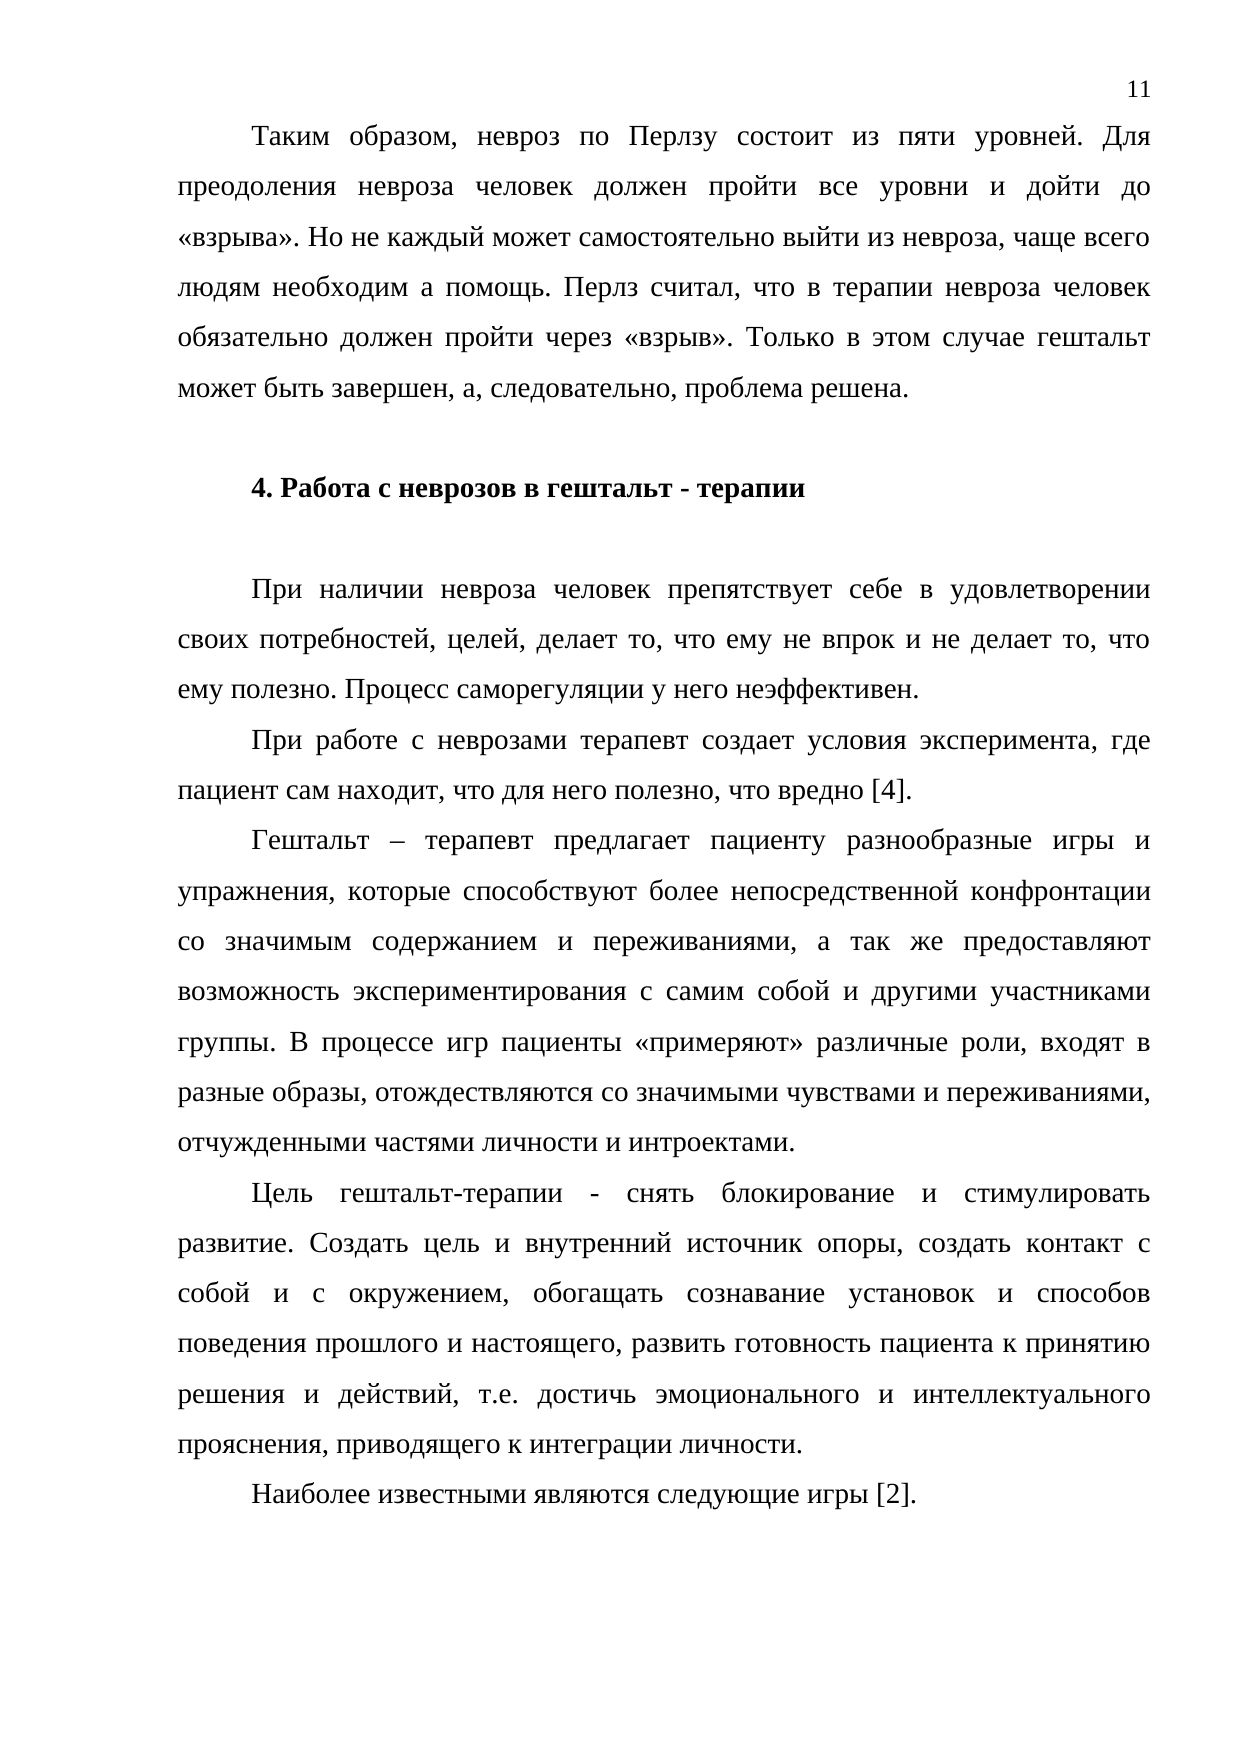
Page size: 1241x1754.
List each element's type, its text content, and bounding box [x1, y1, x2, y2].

text При наличии невроза человек препятствует себе в удовлетворении своих потребностей, целей, делает то, что ему не впрок и не делает то, что ему полезно. Процесс саморегуляции у него неэффективен. [177, 571, 1152, 705]
text Таким образом, невроз по Перлзу состоит из пяти уровней. Для преодоления невроза человек должен пройти все уровни и дойти до «взрыва». Но не каждый может самостоятельно выйти из невроза, чаще всего людям необходим а помощь. Перлз считал, что в терапии невроза человек обязательно должен пройти через «взрыв». Только в этом случае гештальт может быть завершен, а, следовательно, проблема решена. [177, 118, 1152, 403]
text Наиболее известными являются следующие игры [2]. [177, 1477, 1152, 1510]
text При работе с неврозами терапевт создает условия эксперимента, где пациент сам находит, что для него полезно, что вредно [4]. [177, 722, 1152, 806]
text Гештальт – терапевт предлагает пациенту разнообразные игры и упражнения, которые способствуют более непосредственной конфронтации со значимым содержанием и переживаниями, а так же предоставляют возможность экспериментирования с самим собой и другими участниками группы. В процессе игр пациенты «примеряют» различные роли, входят в разные образы, отождествляются со значимыми чувствами и переживаниями, отчужденными частями личности и интроектами. [177, 822, 1152, 1158]
text Цель гештальт-терапии - снять блокирование и стимулировать развитие. Создать цель и внутренний источник опоры, создать контакт с собой и с окружением, обогащать сознавание установок и способов поведения прошлого и настоящего, развить готовность пациента к принятию решения и действий, т.е. достичь эмоционального и интеллектуального прояснения, приводящего к интеграции личности. [177, 1175, 1152, 1460]
text 4. Работа с неврозов в гештальт - терапии [177, 470, 1152, 504]
